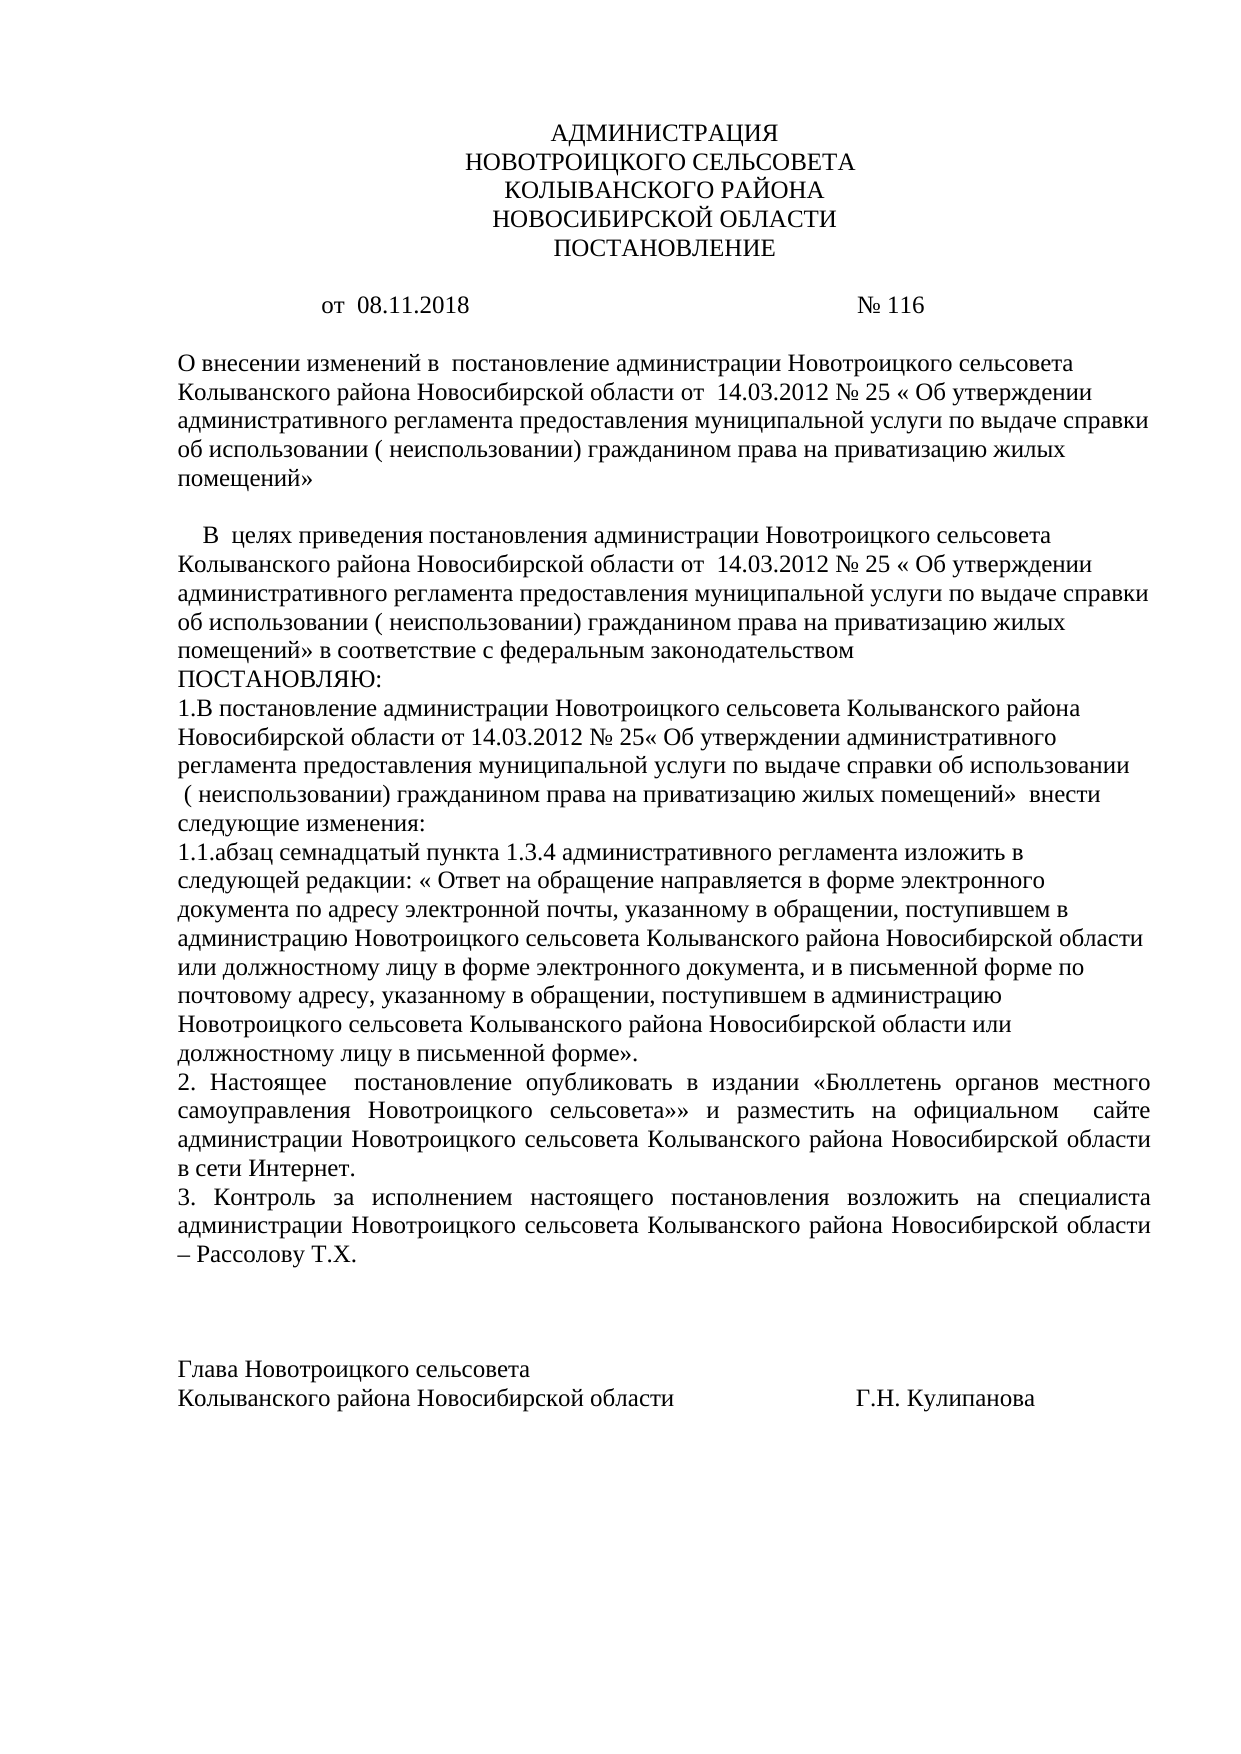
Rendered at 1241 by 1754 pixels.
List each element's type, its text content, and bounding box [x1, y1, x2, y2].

text КОЛЫВАНСКОГО РАЙОНА [177, 176, 1152, 204]
subtitle НОВОСИБИРСКОЙ ОБЛАСТИ [177, 204, 1152, 233]
text О внесении изменений в постановление администрации Новотроицкого сельсовета Колыванского района Новосибирской области от 14.03.2012 № 25 « Об утверждении административного регламента предоставления муниципальной услуги по выдаче справки об использовании ( неиспользовании) гражданином права на приватизацию жилых помещений» [177, 348, 1152, 492]
text ПОСТАНОВЛЕНИЕ [177, 233, 1152, 262]
text 2. Настоящее постановление опубликовать в издании «Бюллетень органов местного самоуправления Новотроицкого сельсовета»» и разместить на официальном сайте администрации Новотроицкого сельсовета Колыванского района Новосибирской области в сети Интернет. [177, 1067, 1152, 1182]
text АДМИНИСТРАЦИЯ [177, 118, 1152, 147]
text ПОСТАНОВЛЯЮ: [177, 664, 1152, 693]
text В целях приведения постановления администрации Новотроицкого сельсовета Колыванского района Новосибирской области от 14.03.2012 № 25 « Об утверждении административного регламента предоставления муниципальной услуги по выдаче справки об использовании ( неиспользовании) гражданином права на приватизацию жилых помещений» в соответствие с федеральным законодательством [177, 521, 1152, 664]
text от 08.11.2018 № 116 [177, 291, 1152, 319]
text НОВОТРОИЦКОГО СЕЛЬСОВЕТА [177, 147, 1152, 176]
text 3. Контроль за исполнением настоящего постановления возложить на специалиста администрации Новотроицкого сельсовета Колыванского района Новосибирской области – Рассолову Т.Х. [177, 1182, 1152, 1268]
text Глава Новотроицкого сельсовета [177, 1354, 1152, 1383]
text 1.1.абзац семнадцатый пункта 1.3.4 административного регламента изложить в следующей редакции: « Ответ на обращение направляется в форме электронного документа по адресу электронной почты, указанному в обращении, поступившем в администрацию Новотроицкого сельсовета Колыванского района Новосибирской области или должностному лицу в форме электронного документа, и в письменной форме по почтовому адресу, указанному в обращении, поступившем в администрацию Новотроицкого сельсовета Колыванского района Новосибирской области или должностному лицу в письменной форме». [177, 837, 1152, 1067]
text ( неиспользовании) гражданином права на приватизацию жилых помещений» внести следующие изменения: [177, 779, 1152, 837]
text Колыванского района Новосибирской области Г.Н. Кулипанова [177, 1383, 1152, 1412]
text 1.В постановление администрации Новотроицкого сельсовета Колыванского района Новосибирской области от 14.03.2012 № 25« Об утверждении административного регламента предоставления муниципальной услуги по выдаче справки об использовании [177, 693, 1152, 779]
